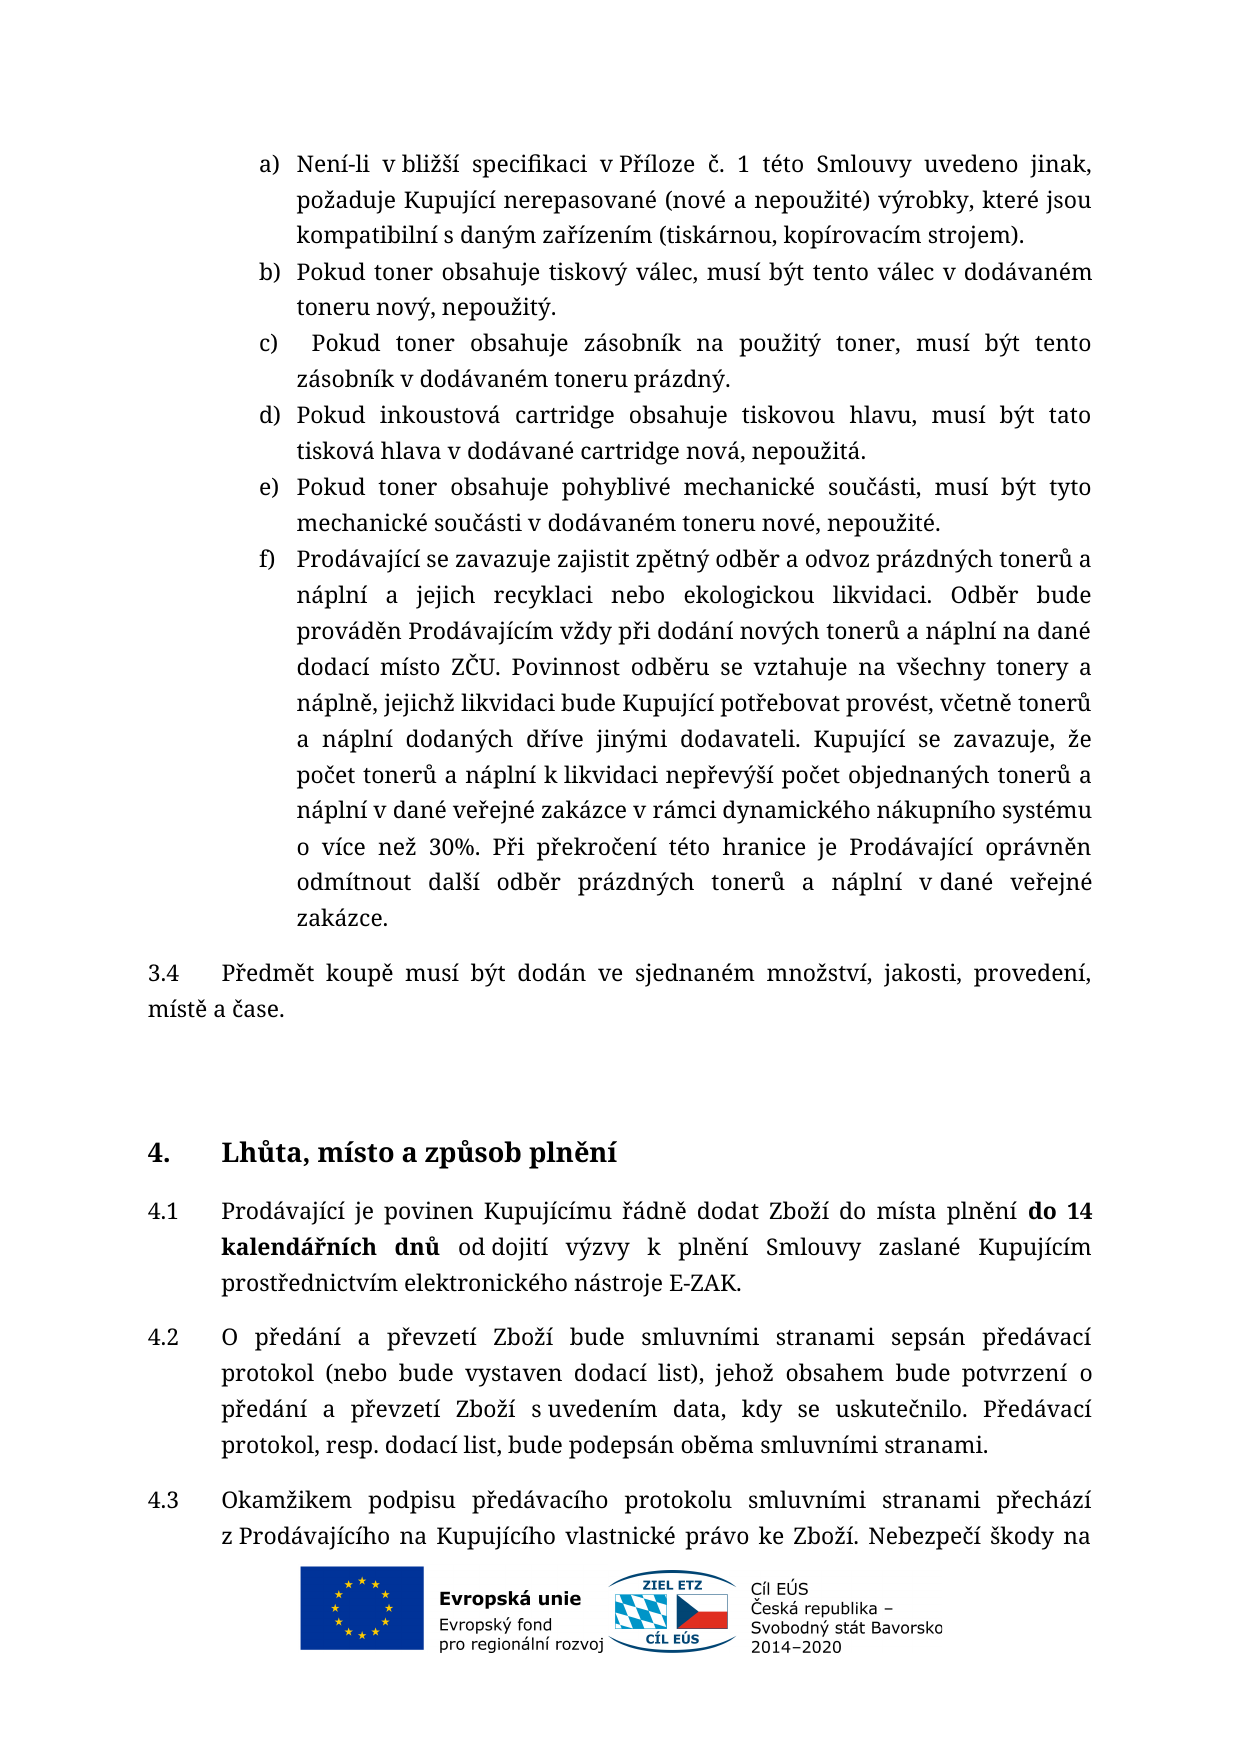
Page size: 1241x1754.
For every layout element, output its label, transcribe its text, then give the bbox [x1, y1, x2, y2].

list Pokud toner obsahuje pohyblivé mechanické součásti, musí být tyto mechanické součásti v dodávaném toneru nové, nepoužité. [259, 471, 1093, 538]
list Prodávající se zavazuje zajistit zpětný odběr a odvoz prázdných tonerů a náplní a jejich recyklaci nebo ekologickou likvidaci. Odběr bude prováděn Prodávajícím vždy při dodání nových tonerů a náplní na dané dodací místo ZČU. Povinnost odběru se vztahuje na všechny tonery a náplně, jejichž likvidaci bude Kupující potřebovat provést, včetně tonerů a náplní dodaných dříve jinými dodavateli. Kupující se zavazuje, že počet tonerů a náplní k likvidaci nepřevýší počet objednaných tonerů a náplní v dané veřejné zakázce v rámci dynamického nákupního systému o více než 30%. Při překročení této hranice je Prodávající oprávněn odmítnout další odběr prázdných tonerů a náplní v dané veřejné zakázce. [259, 543, 1093, 933]
picture [298, 1564, 943, 1653]
list Pokud inkoustová cartridge obsahuje tiskovou hlavu, musí být tato tisková hlava v dodávané cartridge nová, nepoužitá. [259, 399, 1093, 466]
text 3.4 Předmět koupě musí být dodán ve sjednaném množství, jakosti, provedení, místě a čase. [148, 957, 1093, 1024]
list Není-li v bližší specifikaci v Příloze č. 1 této Smlouvy uvedeno jinak, požaduje Kupující nerepasované (nové a nepoužité) výrobky, které jsou kompatibilní s daným zařízením (tiskárnou, kopírovacím strojem). [259, 148, 1093, 251]
list Pokud toner obsahuje tiskový válec, musí být tento válec v dodávaném toneru nový, nepoužitý. [259, 255, 1093, 323]
list Pokud toner obsahuje zásobník na použitý toner, musí být tento zásobník v dodávaném toneru prázdný. [259, 327, 1093, 394]
text 4.2 O předání a převzetí Zboží bude smluvními stranami sepsán předávací protokol (nebo bude vystaven dodací list), jehož obsahem bude potvrzení o předání a převzetí Zboží s uvedením data, kdy se uskutečnilo. Předávací protokol, resp. dodací list, bude podepsán oběma smluvními stranami. [148, 1321, 1093, 1460]
text 4. Lhůta, místo a způsob plnění [148, 1133, 1093, 1170]
text 4.1 Prodávající je povinen Kupujícímu řádně dodat Zboží do místa plnění do 14 kalendářních dnů od dojití výzvy k plnění Smlouvy zaslané Kupujícím prostřednictvím elektronického nástroje E-ZAK. [148, 1195, 1093, 1298]
